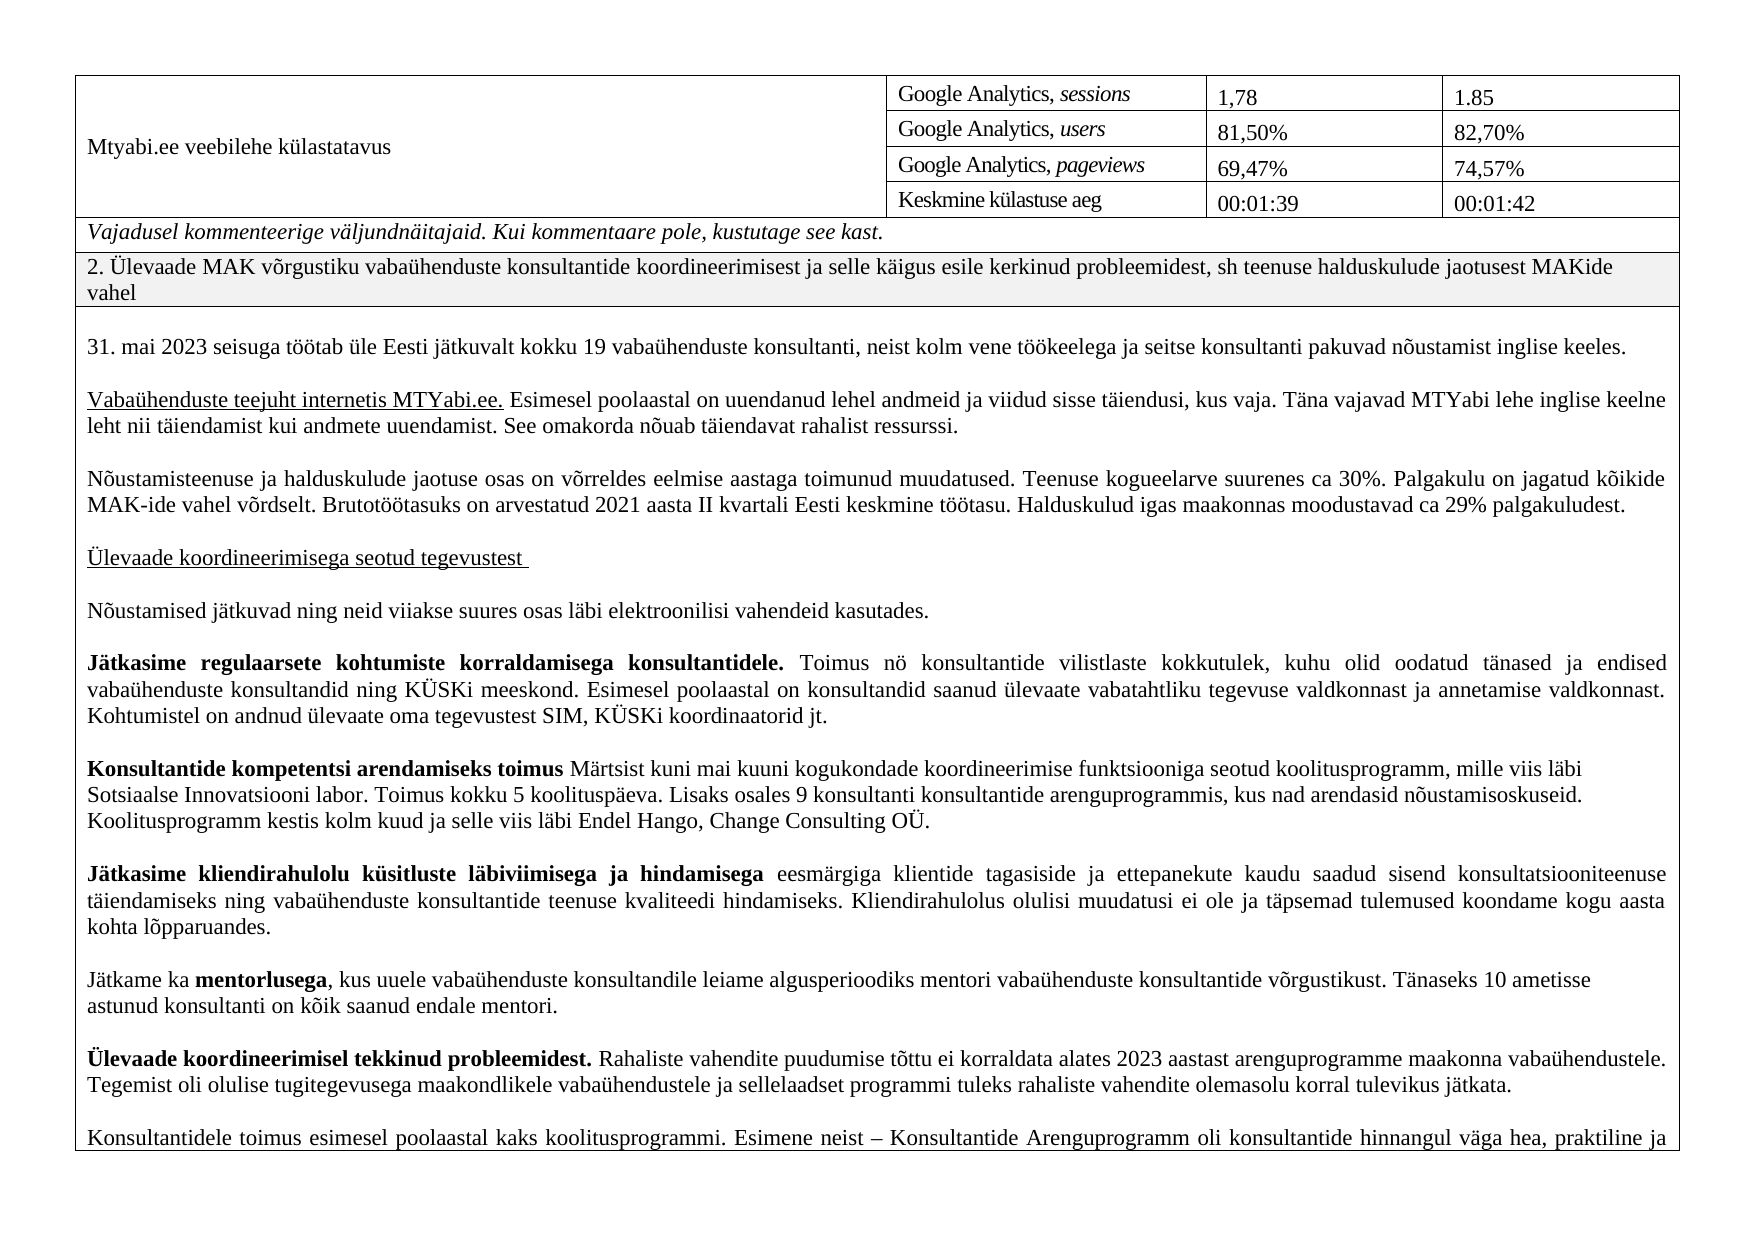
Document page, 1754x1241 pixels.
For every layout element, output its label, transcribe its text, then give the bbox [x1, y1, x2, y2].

table_cell 1.85 [1443, 76, 1679, 110]
table_cell Vajadusel kommenteerige väljundnäitajaid. Kui kommentaare pole, kustutage see kast. [76, 218, 1679, 252]
table_cell 00:01:42 [1443, 182, 1679, 217]
table_cell Keskmine külastuse aeg [887, 182, 1206, 217]
table_cell 82,70% [1443, 111, 1679, 146]
table_cell Google Analytics, sessions [887, 76, 1206, 110]
table_cell 00:01:39 [1207, 182, 1442, 217]
table_cell 2. Ülevaade MAK võrgustiku vabaühenduste konsultantide koordineerimisest ja selle käigus esile kerkinud probleemidest, sh teenuse halduskulude jaotusest MAKide vahel [76, 253, 1679, 306]
table_cell Google Analytics, users [887, 111, 1206, 146]
table_cell Google Analytics, pageviews [887, 147, 1206, 181]
table_cell 69,47% [1207, 147, 1442, 181]
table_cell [76, 307, 1679, 1150]
table_cell Mtyabi.ee veebilehe külastatavus [76, 76, 886, 217]
table_cell 74,57% [1443, 147, 1679, 181]
table_cell 1,78 [1207, 76, 1442, 110]
table_cell 81,50% [1207, 111, 1442, 146]
